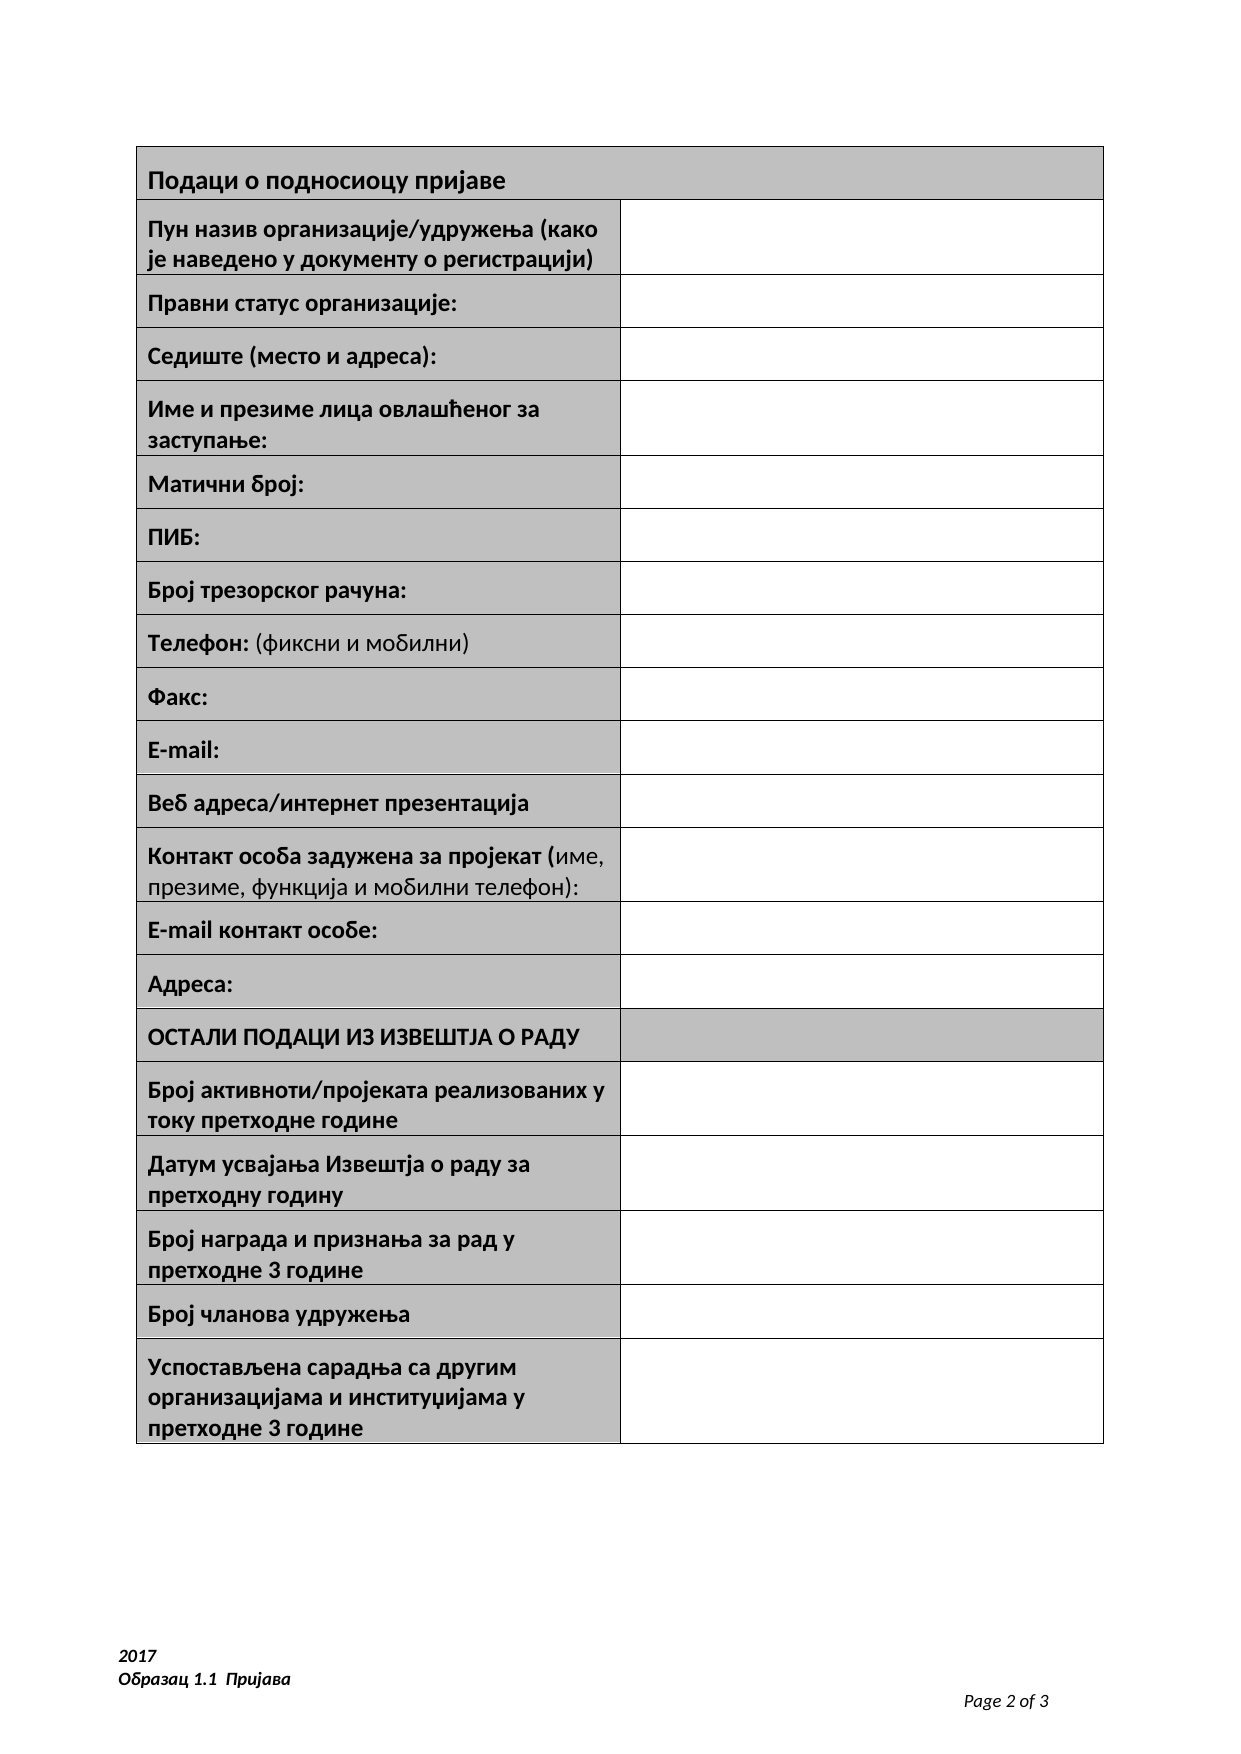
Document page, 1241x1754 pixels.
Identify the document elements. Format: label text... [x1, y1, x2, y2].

table_cell [621, 775, 1103, 827]
table_cell [621, 1285, 1103, 1337]
table_cell Факс: [137, 668, 620, 720]
table_cell [621, 1009, 1103, 1061]
table_cell Пун назив организације/удружења (како је наведено у документу о регистрацији) [137, 200, 620, 274]
table_cell Број трезорског рачуна: [137, 562, 620, 614]
table_cell Седиште (место и адреса): [137, 328, 620, 380]
table_cell Веб адреса/интернет презентација [137, 775, 620, 827]
table_cell [621, 200, 1103, 274]
table_cell [621, 721, 1103, 773]
table_cell Број чланова удружења [137, 1285, 620, 1337]
table_cell [621, 562, 1103, 614]
table_cell Име и презиме лица овлашћеног за заступање: [137, 381, 620, 455]
table_cell Правни статус организације: [137, 275, 620, 327]
table_cell Број активноти/пројеката реализованих у току претходне године [137, 1062, 620, 1135]
table_cell [621, 902, 1103, 954]
table_cell Број награда и признања за рад у претходне 3 године [137, 1211, 620, 1284]
table_cell [621, 328, 1103, 380]
table_cell [621, 1211, 1103, 1284]
table_cell [621, 1062, 1103, 1135]
table_cell Адреса: [137, 955, 620, 1007]
table_cell [621, 955, 1103, 1007]
table_cell Е-mail: [137, 721, 620, 773]
table_cell [621, 668, 1103, 720]
table_cell Е-mail контакт особе: [137, 902, 620, 954]
table_cell [621, 275, 1103, 327]
table_cell Контакт особа задужена за пројекат (име, презиме, функција и мобилни телефон): [137, 828, 620, 901]
table_cell [621, 615, 1103, 667]
table_cell ОСТАЛИ ПОДАЦИ ИЗ ИЗВЕШТЈА О РАДУ [137, 1009, 620, 1061]
table_cell Датум усвајања Извештја о раду за претходну годину [137, 1136, 620, 1210]
table_cell [621, 381, 1103, 455]
table_cell [621, 456, 1103, 508]
table_cell ПИБ: [137, 509, 620, 561]
table_header Подаци о подносиоцу пријаве [137, 147, 1103, 199]
table_cell [621, 828, 1103, 901]
table_cell [621, 509, 1103, 561]
table_cell Успостављена сарадња са другим организацијама и институџијама у претходне 3 године [137, 1339, 620, 1442]
table_cell [621, 1136, 1103, 1210]
table_cell Матични број: [137, 456, 620, 508]
table_cell Телефон: (фиксни и мобилни) [137, 615, 620, 667]
table_cell [621, 1339, 1103, 1442]
